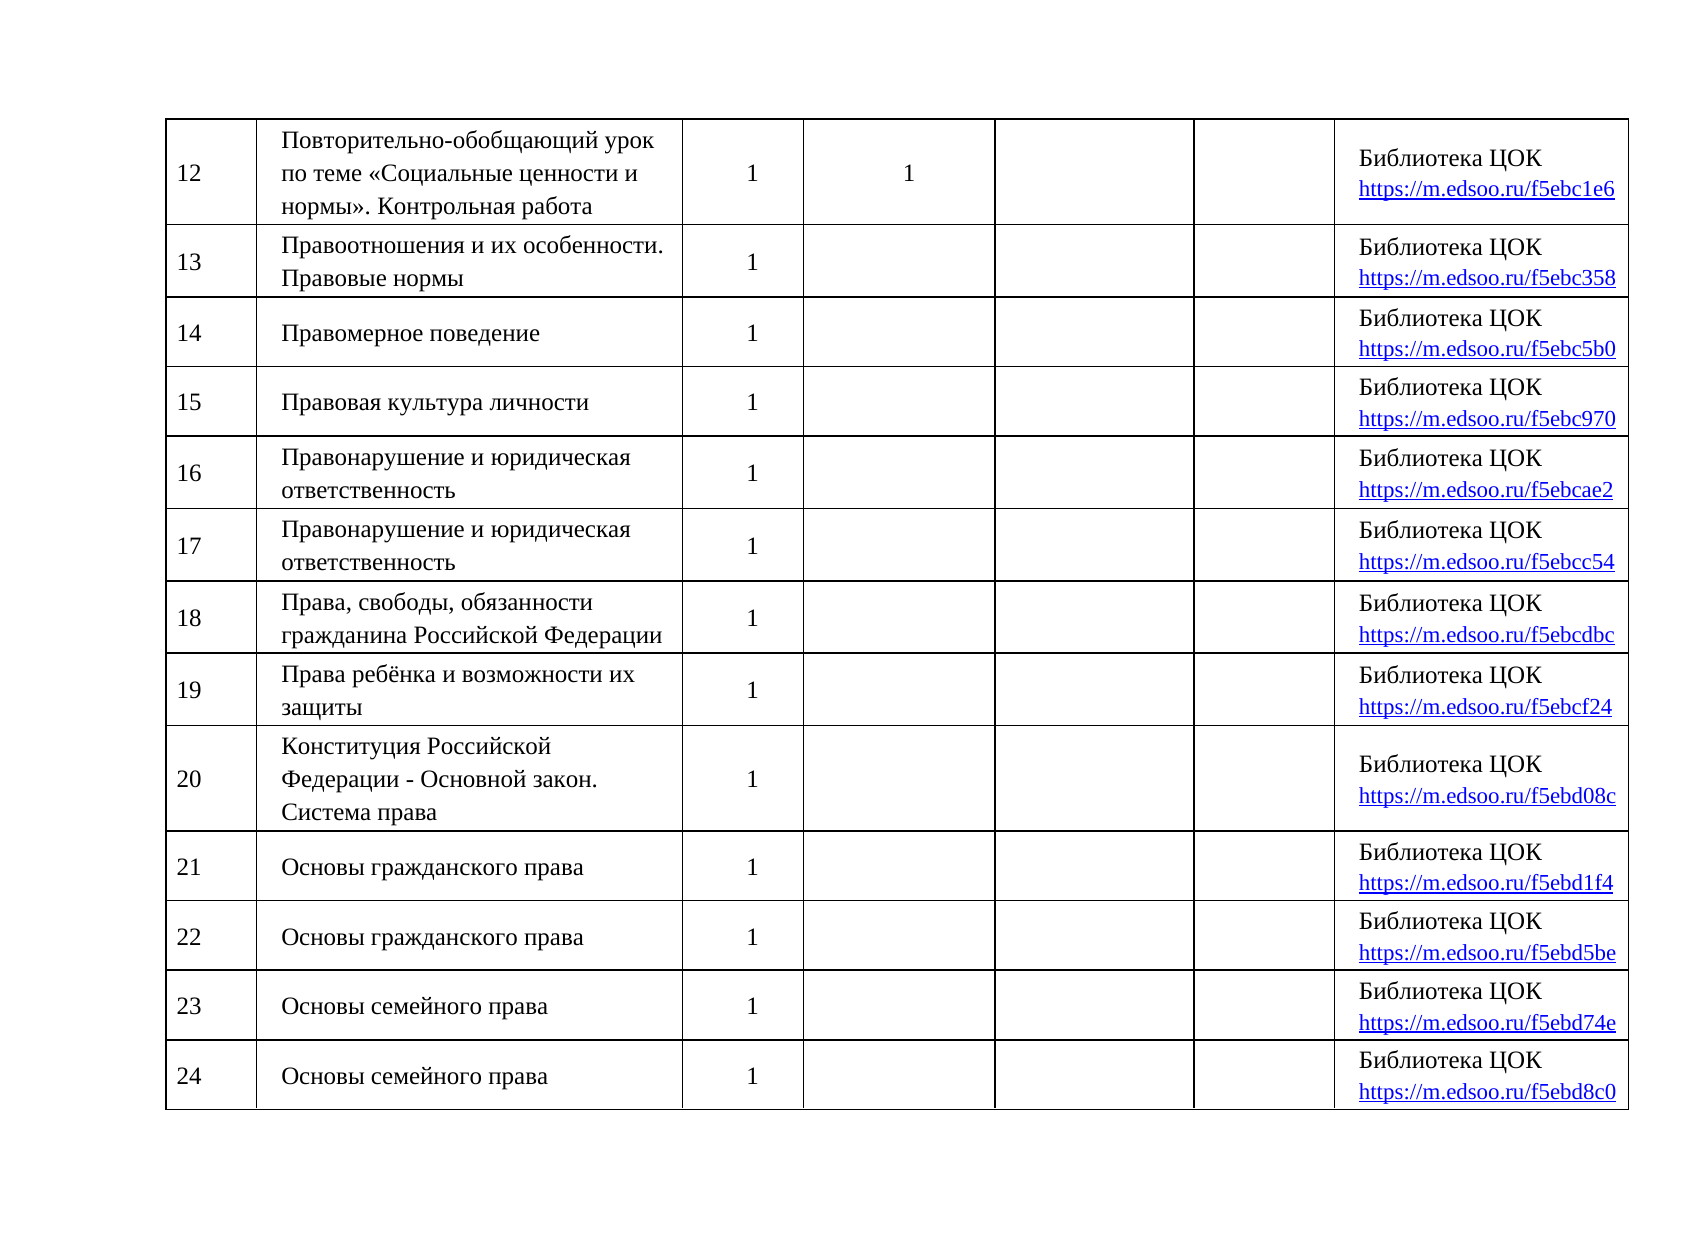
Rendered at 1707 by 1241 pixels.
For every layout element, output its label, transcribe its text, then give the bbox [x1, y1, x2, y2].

table_cell [804, 832, 994, 900]
table_cell [1195, 654, 1334, 725]
table_cell 15 [167, 367, 256, 435]
table_cell Основы гражданского права [257, 832, 682, 900]
table_cell 1 [683, 437, 803, 507]
table_cell [1195, 726, 1334, 830]
table_cell [996, 437, 1193, 507]
table_cell [804, 901, 994, 969]
table_cell 1 [683, 971, 803, 1039]
table_cell [804, 971, 994, 1039]
table_cell Повторительно-обобщающий урок по теме «Социальные ценности и нормы». Контрольная работа [257, 120, 682, 223]
table_cell [996, 726, 1193, 830]
table_cell Права, свободы, обязанности гражданина Российской Федерации [257, 582, 682, 652]
table_cell 16 [167, 437, 256, 507]
table_cell Библиотека ЦОК https://m.edsoo.ru/f5ebcae2 [1335, 437, 1628, 507]
table_cell Основы семейного права [257, 971, 682, 1039]
table_cell Основы семейного права [257, 1041, 682, 1108]
table_cell Библиотека ЦОК https://m.edsoo.ru/f5ebd74e [1335, 971, 1628, 1039]
table_cell [804, 225, 994, 296]
table_cell Правовая культура личности [257, 367, 682, 435]
table_cell [1195, 509, 1334, 580]
table_cell 22 [167, 901, 256, 969]
table_cell [1195, 582, 1334, 652]
table_cell Правонарушение и юридическая ответственность [257, 509, 682, 580]
table_cell Библиотека ЦОК https://m.edsoo.ru/f5ebc1e6 [1335, 120, 1628, 223]
table_cell [1195, 298, 1334, 366]
table_cell 1 [683, 509, 803, 580]
table_cell [996, 971, 1193, 1039]
table_cell [1195, 832, 1334, 900]
table_cell 19 [167, 654, 256, 725]
table_cell 20 [167, 726, 256, 830]
table_cell 13 [167, 225, 256, 296]
table_cell [996, 120, 1193, 223]
table_cell Правонарушение и юридическая ответственность [257, 437, 682, 507]
table_cell [804, 582, 994, 652]
table_cell 23 [167, 971, 256, 1039]
table_cell [1195, 901, 1334, 969]
table_cell [996, 654, 1193, 725]
table_cell 17 [167, 509, 256, 580]
table_cell 1 [804, 120, 994, 223]
table_cell 1 [683, 582, 803, 652]
table_cell 1 [683, 120, 803, 223]
table_cell [1195, 971, 1334, 1039]
table_cell [1195, 120, 1334, 223]
table_cell [804, 1041, 994, 1108]
table_cell [1195, 225, 1334, 296]
table_cell [804, 509, 994, 580]
table_cell 1 [683, 726, 803, 830]
table_cell [996, 901, 1193, 969]
table_cell 1 [683, 1041, 803, 1108]
table_cell Основы гражданского права [257, 901, 682, 969]
table_cell 1 [683, 367, 803, 435]
table_cell [804, 437, 994, 507]
table_cell [1195, 367, 1334, 435]
table_cell [996, 582, 1193, 652]
table_cell Правомерное поведение [257, 298, 682, 366]
table_cell [996, 298, 1193, 366]
table_cell 1 [683, 832, 803, 900]
table_cell 18 [167, 582, 256, 652]
table_cell [996, 509, 1193, 580]
table_cell [996, 832, 1193, 900]
table_cell 1 [683, 654, 803, 725]
table_cell 21 [167, 832, 256, 900]
table_cell Библиотека ЦОК https://m.edsoo.ru/f5ebc5b0 [1335, 298, 1628, 366]
table_cell Правоотношения и их особенности. Правовые нормы [257, 225, 682, 296]
table_cell 1 [683, 901, 803, 969]
table_cell Конституция Российской Федерации - Основной закон. Система права [257, 726, 682, 830]
table_cell 14 [167, 298, 256, 366]
table_cell 1 [683, 298, 803, 366]
table_cell [1195, 437, 1334, 507]
table_cell [804, 654, 994, 725]
table_cell Библиотека ЦОК https://m.edsoo.ru/f5ebc358 [1335, 225, 1628, 296]
table_cell Библиотека ЦОК https://m.edsoo.ru/f5ebd08c [1335, 726, 1628, 830]
table_cell [996, 225, 1193, 296]
table_cell [804, 367, 994, 435]
table_cell Библиотека ЦОК https://m.edsoo.ru/f5ebd5be [1335, 901, 1628, 969]
table_cell [804, 726, 994, 830]
table_cell Библиотека ЦОК https://m.edsoo.ru/f5ebcf24 [1335, 654, 1628, 725]
table_cell Права ребёнка и возможности их защиты [257, 654, 682, 725]
table_cell Библиотека ЦОК https://m.edsoo.ru/f5ebcdbc [1335, 582, 1628, 652]
table_cell Библиотека ЦОК https://m.edsoo.ru/f5ebd1f4 [1335, 832, 1628, 900]
table_cell [804, 298, 994, 366]
table_cell [1195, 1041, 1334, 1108]
table_cell [996, 367, 1193, 435]
table_cell 24 [167, 1041, 256, 1108]
table_cell Библиотека ЦОК https://m.edsoo.ru/f5ebcc54 [1335, 509, 1628, 580]
table_cell Библиотека ЦОК https://m.edsoo.ru/f5ebd8c0 [1335, 1041, 1628, 1108]
table_cell 1 [683, 225, 803, 296]
table_cell Библиотека ЦОК https://m.edsoo.ru/f5ebc970 [1335, 367, 1628, 435]
table_cell 12 [167, 120, 256, 223]
table_cell [996, 1041, 1193, 1108]
